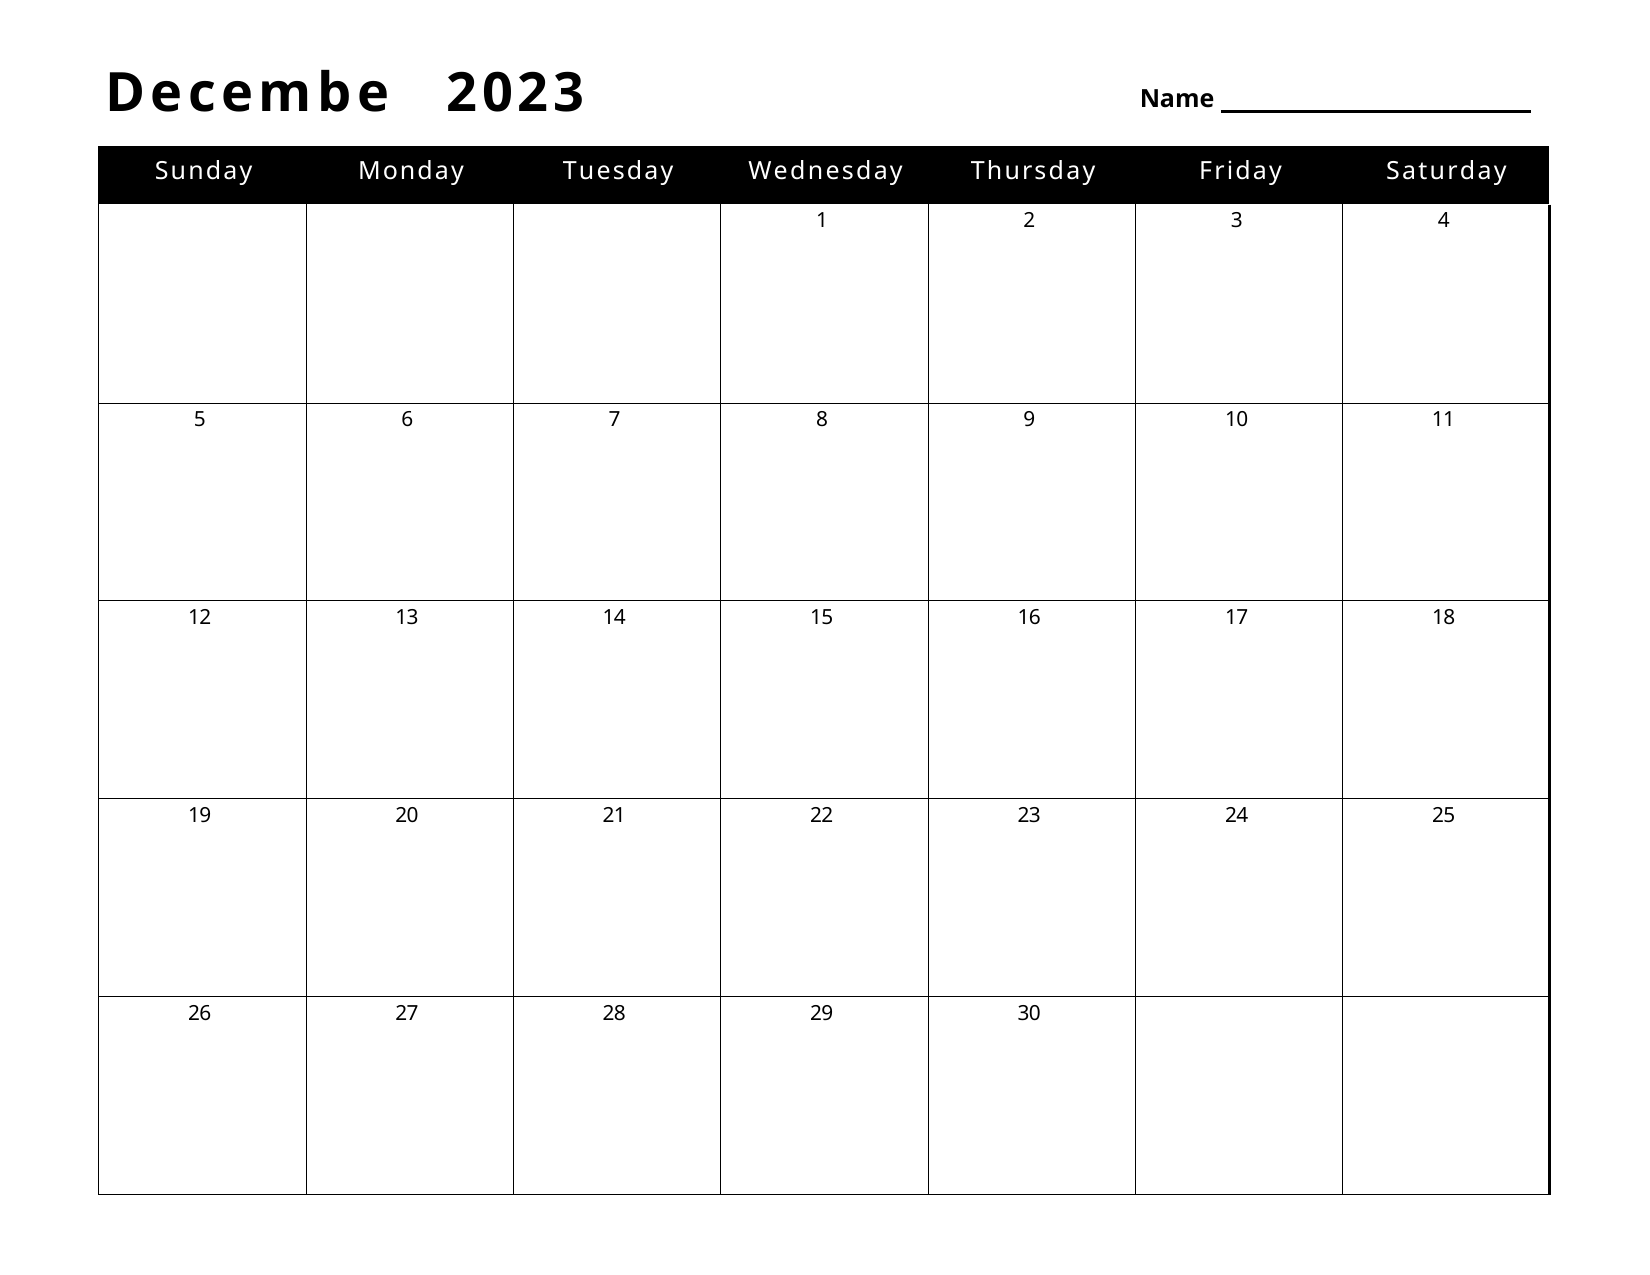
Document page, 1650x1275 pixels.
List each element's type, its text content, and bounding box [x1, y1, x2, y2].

table_cell [307, 205, 513, 403]
table_cell 7 [514, 404, 720, 600]
table_header Sunday [99, 146, 306, 204]
table_cell 1 [721, 205, 928, 403]
table_cell 17 [1136, 601, 1342, 798]
table_cell 28 [514, 997, 720, 1193]
table_cell 10 [1136, 404, 1342, 600]
table_cell 9 [929, 404, 1135, 600]
table_header Monday [307, 146, 513, 204]
table_cell 6 [307, 404, 513, 600]
table_cell 12 [99, 601, 306, 798]
table_cell 18 [1343, 601, 1548, 798]
table_cell [1343, 997, 1548, 1193]
table_cell 20 [307, 799, 513, 996]
table_cell 14 [514, 601, 720, 798]
table_cell 30 [929, 997, 1135, 1193]
table_cell 19 [99, 799, 306, 996]
table_header Friday [1136, 146, 1342, 204]
table_cell 27 [307, 997, 513, 1193]
table_cell [1136, 997, 1342, 1193]
table_cell 23 [929, 799, 1135, 996]
table_cell 24 [1136, 799, 1342, 996]
table_header Tuesday [514, 146, 720, 204]
table_cell 21 [514, 799, 720, 996]
table_header Wednesday [721, 146, 928, 204]
table_cell 4 [1343, 205, 1548, 403]
table_cell 11 [1343, 404, 1548, 600]
table_cell 13 [307, 601, 513, 798]
table_cell 16 [929, 601, 1135, 798]
table_cell 29 [721, 997, 928, 1193]
table_header Saturday [1343, 146, 1549, 204]
table_cell [99, 205, 306, 403]
table_header Thursday [929, 146, 1135, 204]
table_cell 5 [99, 404, 306, 600]
table_cell 3 [1136, 205, 1342, 403]
table_cell [514, 205, 720, 403]
table_cell 25 [1343, 799, 1548, 996]
table_cell 8 [721, 404, 928, 600]
table_cell 22 [721, 799, 928, 996]
table_cell 15 [721, 601, 928, 798]
table_cell 26 [99, 997, 306, 1193]
table_cell 2 [929, 205, 1135, 403]
